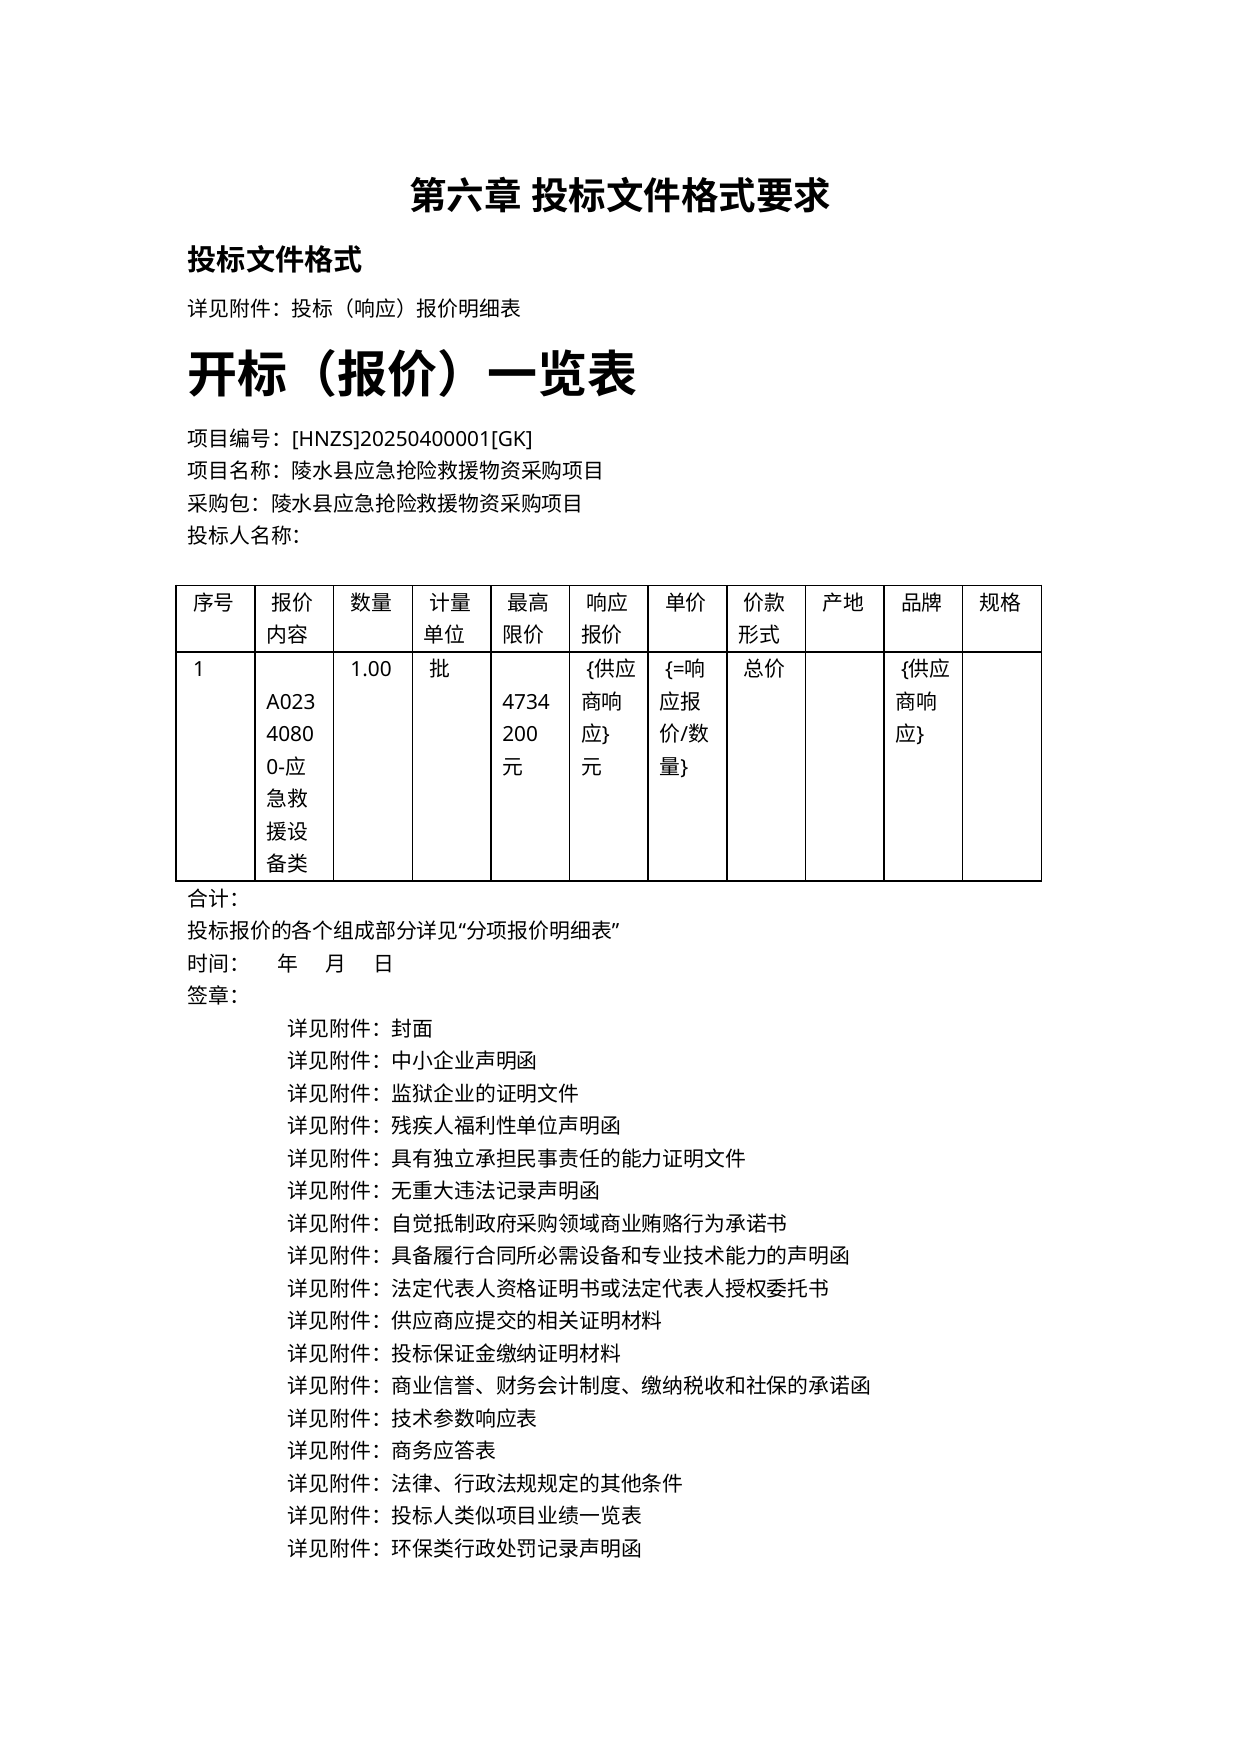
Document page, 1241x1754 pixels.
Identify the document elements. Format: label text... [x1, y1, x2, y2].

text 投标文件格式 [187, 227, 1053, 292]
table_cell [806, 653, 883, 880]
table_header 单价 [649, 586, 726, 651]
table_header 数量 [334, 586, 412, 651]
table_cell [963, 653, 1041, 880]
text 详见附件：封面 [187, 1012, 1053, 1044]
text 详见附件：投标人类似项目业绩一览表 [187, 1499, 1053, 1532]
text 合计： [187, 882, 1053, 914]
text 详见附件：法定代表人资格证明书或法定代表人授权委托书 [187, 1272, 1053, 1304]
text 详见附件：中小企业声明函 [187, 1044, 1053, 1077]
table_cell {=响应报价/数量} [649, 653, 726, 880]
table_cell 1 [177, 653, 254, 880]
table_header 产地 [806, 586, 883, 651]
text 详见附件：商务应答表 [187, 1434, 1053, 1467]
text 项目编号：[HNZS]20250400001[GK] [187, 422, 1053, 454]
text 详见附件：投标保证金缴纳证明材料 [187, 1337, 1053, 1369]
table_header 最高限价 [492, 586, 569, 651]
table_cell 4734200 元 [492, 653, 569, 880]
text 开标（报价）一览表 [187, 324, 1053, 422]
table_header 规格 [963, 586, 1041, 651]
table_header 价款形式 [728, 586, 805, 651]
text 详见附件：技术参数响应表 [187, 1402, 1053, 1434]
text 详见附件：投标（响应）报价明细表 [187, 292, 1053, 324]
text 投标人名称： [187, 519, 1053, 552]
text 采购包：陵水县应急抢险救援物资采购项目 [187, 487, 1053, 519]
table_header 计量单位 [413, 586, 490, 651]
text 第六章 投标文件格式要求 [187, 162, 1053, 227]
text 详见附件：商业信誉、财务会计制度、缴纳税收和社保的承诺函 [187, 1369, 1053, 1402]
text 项目名称：陵水县应急抢险救援物资采购项目 [187, 454, 1053, 487]
table_header 品牌 [885, 586, 962, 651]
text 详见附件：监狱企业的证明文件 [187, 1077, 1053, 1109]
table_cell {供应商响应} 元 [570, 653, 647, 880]
table_cell 总价 [728, 653, 805, 880]
table_cell A02340800-应急救援设备类 [256, 653, 333, 880]
text 详见附件：具备履行合同所必需设备和专业技术能力的声明函 [187, 1239, 1053, 1272]
table_header 响应报价 [570, 586, 647, 651]
text 详见附件：具有独立承担民事责任的能力证明文件 [187, 1142, 1053, 1174]
text 投标报价的各个组成部分详见“分项报价明细表” [187, 914, 1053, 947]
text 详见附件：无重大违法记录声明函 [187, 1174, 1053, 1207]
table_header 序号 [177, 586, 254, 651]
table_header 报价内容 [256, 586, 333, 651]
text 时间： 年 月 日 [187, 947, 1053, 979]
table_cell 批 [413, 653, 490, 880]
table_cell {供应商响应} [885, 653, 962, 880]
text 详见附件：环保类行政处罚记录声明函 [187, 1532, 1053, 1564]
text 详见附件：残疾人福利性单位声明函 [187, 1109, 1053, 1142]
text 详见附件：法律、行政法规规定的其他条件 [187, 1467, 1053, 1499]
text 签章： [187, 979, 1053, 1012]
text 详见附件：供应商应提交的相关证明材料 [187, 1304, 1053, 1337]
text 详见附件：自觉抵制政府采购领域商业贿赂行为承诺书 [187, 1207, 1053, 1239]
table_cell 1.00 [334, 653, 412, 880]
